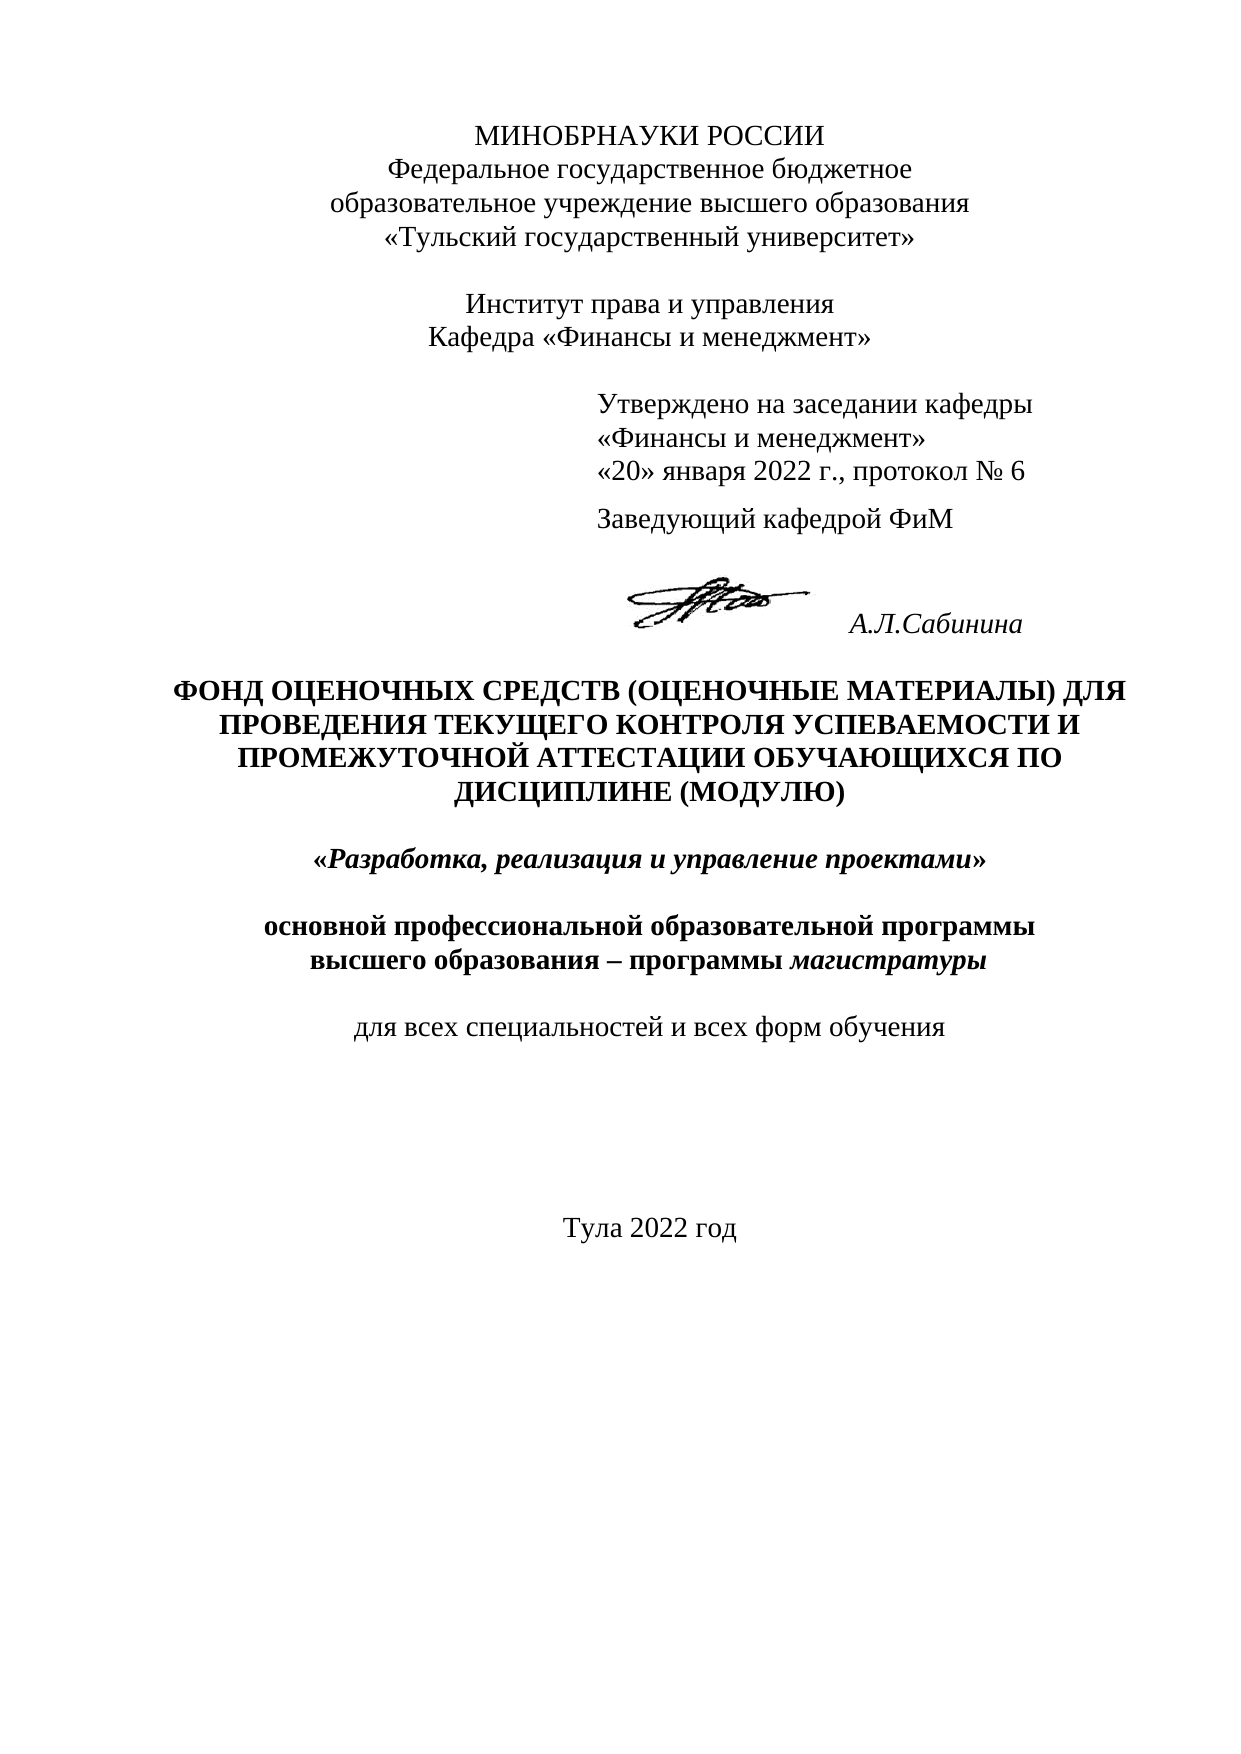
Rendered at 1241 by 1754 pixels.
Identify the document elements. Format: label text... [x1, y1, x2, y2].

text Тула 2022 год [148, 1210, 1152, 1244]
text ФОНД ОЦЕНОЧНЫХ СРЕДСТВ (ОЦЕНОЧНЫЕ МАТЕРИАЛЫ) ДЛЯ ПРОВЕДЕНИЯ ТЕКУЩЕГО КОНТРОЛЯ УСПЕВАЕМОСТИ И ПРОМЕЖУТОЧНОЙ АТТЕСТАЦИИ ОБУЧАЮЩИХСЯ ПО ДИСЦИПЛИНЕ (МОДУЛЮ) [148, 673, 1152, 808]
table_header Утверждено на заседании кафедры «Финансы и менеджмент» «20» января 2022 г., протокол № 6 [594, 386, 1153, 502]
text «Разработка, реализация и управление проектами» [148, 841, 1152, 875]
text для всех специальностей и всех форм обучения [148, 1009, 1152, 1042]
picture [625, 560, 821, 634]
table_cell Заведующий кафедрой ФиМ А.Л.Сабинина [594, 502, 1153, 640]
text МИНОБРНАУКИ РОССИИ [148, 118, 1152, 152]
text Федеральное государственное бюджетное [148, 152, 1152, 185]
text «Тульский государственный университет» [148, 219, 1152, 252]
text высшего образования – программы магистратуры [148, 942, 1152, 975]
text образовательное учреждение высшего образования [148, 185, 1152, 219]
text Кафедра «Финансы и менеджмент» [148, 319, 1152, 353]
text основной профессиональной образовательной программы [148, 908, 1152, 942]
text Институт права и управления [148, 286, 1152, 319]
